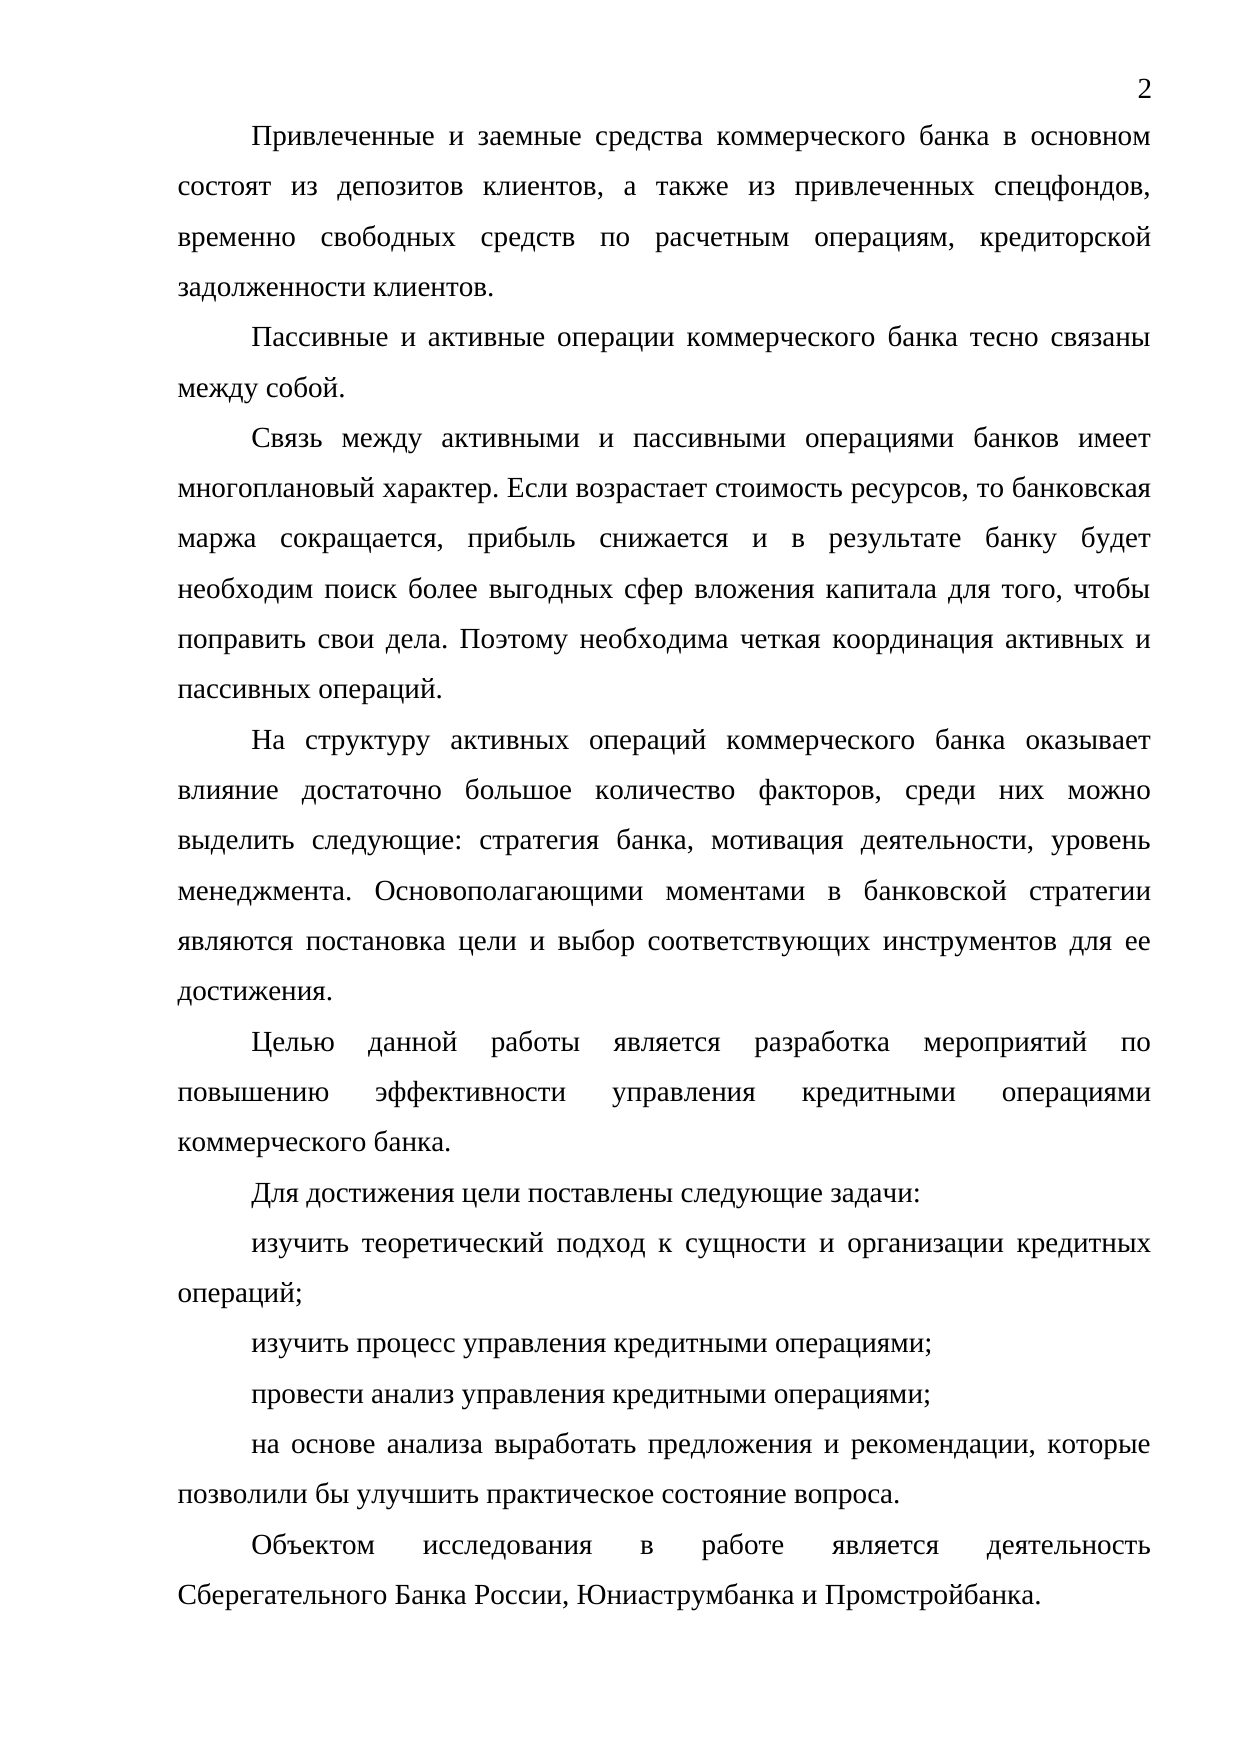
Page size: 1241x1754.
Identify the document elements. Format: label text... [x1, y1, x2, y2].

text Привлеченные и заемные средства коммерческого банка в основном состоят из депозитов клиентов, а также из привлеченных спецфондов, временно свободных средств по расчетным операциям, кредиторской задолженности клиентов. [177, 118, 1152, 303]
text На структуру активных операций коммерческого банка оказывает влияние достаточно большое количество факторов, среди них можно выделить следующие: стратегия банка, мотивация деятельности, уровень менеджмента. Основополагающими моментами в банковской стратегии являются постановка цели и выбор соответствующих инструментов для ее достижения. [177, 722, 1152, 1007]
text провести анализ управления кредитными операциями; [177, 1376, 1152, 1409]
text Связь между активными и пассивными операциями банков имеет многоплановый характер. Если возрастает стоимость ресурсов, то банковская маржа сокращается, прибыль снижается и в результате банку будет необходим поиск более выгодных сфер вложения капитала для того, чтобы поправить свои дела. Поэтому необходима четкая координация активных и пассивных операций. [177, 420, 1152, 705]
text Объектом исследования в работе является деятельность Сберегательного Банка России, Юниаструмбанка и Промстройбанка. [177, 1527, 1152, 1611]
text изучить теоретический подход к сущности и организации кредитных операций; [177, 1225, 1152, 1309]
text на основе анализа выработать предложения и рекомендации, которые позволили бы улучшить практическое состояние вопроса. [177, 1426, 1152, 1510]
text Целью данной работы является разработка мероприятий по повышению эффективности управления кредитными операциями коммерческого банка. [177, 1024, 1152, 1158]
text изучить процесс управления кредитными операциями; [177, 1326, 1152, 1359]
text Пассивные и активные операции коммерческого банка тесно связаны между собой. [177, 319, 1152, 403]
text Для достижения цели поставлены следующие задачи: [177, 1175, 1152, 1208]
